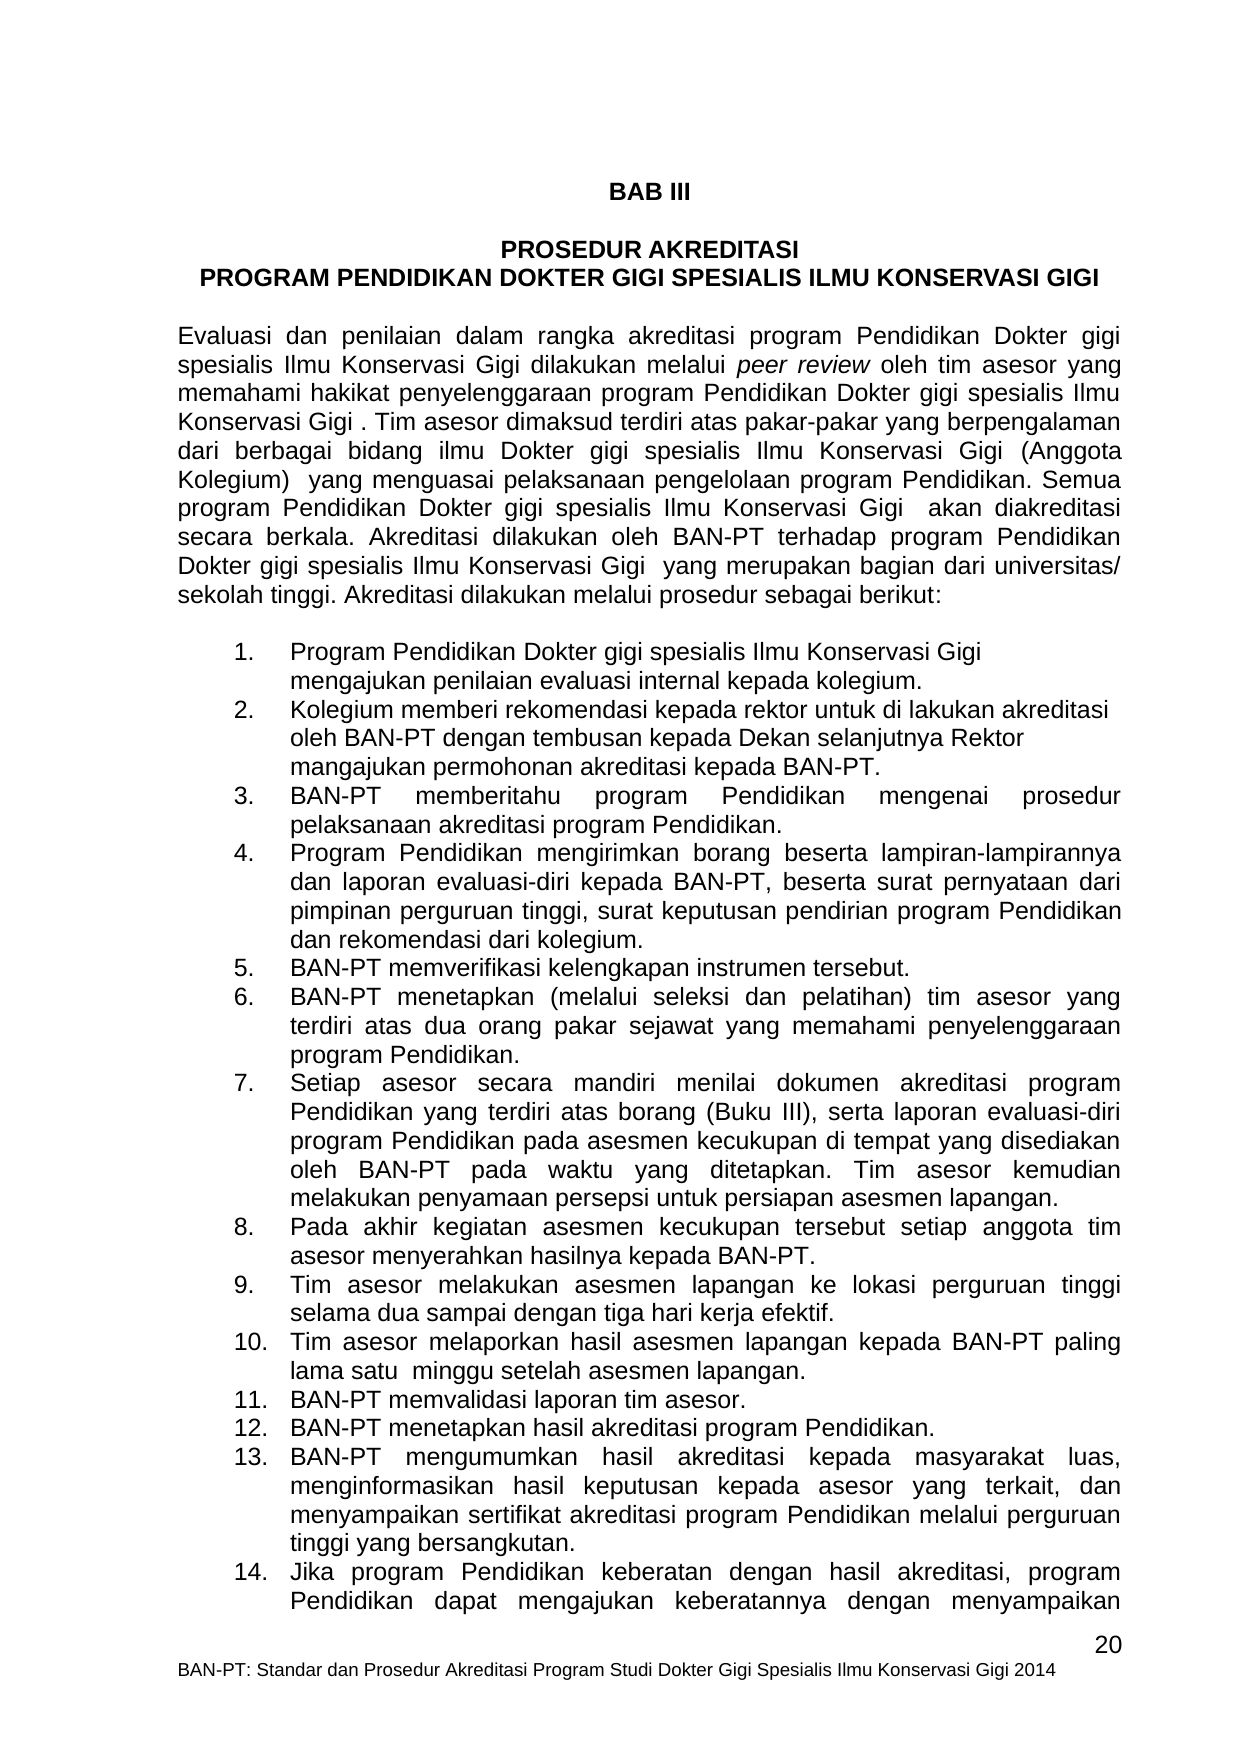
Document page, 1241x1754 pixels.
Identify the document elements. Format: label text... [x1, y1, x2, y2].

subtitle PROSEDUR AKREDITASI [177, 235, 1122, 263]
text Evaluasi dan penilaian dalam rangka akreditasi program Pendidikan Dokter gigi spesialis Ilmu Konservasi Gigi dilakukan melalui peer review oleh tim asesor yang memahami hakikat penyelenggaraan program Pendidikan Dokter gigi spesialis Ilmu Konservasi Gigi . Tim asesor dimaksud terdiri atas pakar-pakar yang berpengalaman dari berbagai bidang ilmu Dokter gigi spesialis Ilmu Konservasi Gigi (Anggota Kolegium) yang menguasai pelaksanaan pengelolaan program Pendidikan. Semua program Pendidikan Dokter gigi spesialis Ilmu Konservasi Gigi akan diakreditasi secara berkala. Akreditasi dilakukan oleh BAN-PT terhadap program Pendidikan Dokter gigi spesialis Ilmu Konservasi Gigi yang merupakan bagian dari universitas/ sekolah tinggi. Akreditasi dilakukan melalui prosedur sebagai berikut: [177, 321, 1122, 608]
list Tim asesor melakukan asesmen lapangan ke lokasi perguruan tinggi selama dua sampai dengan tiga hari kerja efektif. [233, 1270, 1122, 1327]
list Setiap asesor secara mandiri menilai dokumen akreditasi program Pendidikan yang terdiri atas borang (Buku III), serta laporan evaluasi-diri program Pendidikan pada asesmen kecukupan di tempat yang disediakan oleh BAN-PT pada waktu yang ditetapkan. Tim asesor kemudian melakukan penyamaan persepsi untuk persiapan asesmen lapangan. [233, 1068, 1122, 1212]
subtitle BAB III [177, 177, 1122, 206]
list Program Pendidikan Dokter gigi spesialis Ilmu Konservasi Gigi mengajukan penilaian evaluasi internal kepada kolegium. [233, 637, 1122, 695]
list BAN-PT memberitahu program Pendidikan mengenai prosedur pelaksanaan akreditasi program Pendidikan. [233, 781, 1122, 838]
subtitle PROGRAM PENDIDIKAN DOKTER GIGI SPESIALIS ILMU KONSERVASI GIGI [177, 263, 1122, 292]
list BAN-PT menetapkan (melalui seleksi dan pelatihan) tim asesor yang terdiri atas dua orang pakar sejawat yang memahami penyelenggaraan program Pendidikan. [233, 982, 1122, 1068]
list Program Pendidikan mengirimkan borang beserta lampiran-lampirannya dan laporan evaluasi-diri kepada BAN-PT, beserta surat pernyataan dari pimpinan perguruan tinggi, surat keputusan pendirian program Pendidikan dan rekomendasi dari kolegium. [233, 838, 1122, 953]
list BAN-PT memvalidasi laporan tim asesor. [233, 1385, 1122, 1413]
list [233, 1557, 1122, 1615]
list Pada akhir kegiatan asesmen kecukupan tersebut setiap anggota tim asesor menyerahkan hasilnya kepada BAN-PT. [233, 1212, 1122, 1270]
list BAN-PT menetapkan hasil akreditasi program Pendidikan. [233, 1413, 1122, 1442]
list BAN-PT mengumumkan hasil akreditasi kepada masyarakat luas, menginformasikan hasil keputusan kepada asesor yang terkait, dan menyampaikan sertifikat akreditasi program Pendidikan melalui perguruan tinggi yang bersangkutan. [233, 1442, 1122, 1557]
list Kolegium memberi rekomendasi kepada rektor untuk di lakukan akreditasi oleh BAN-PT dengan tembusan kepada Dekan selanjutnya Rektor mangajukan permohonan akreditasi kepada BAN-PT. [233, 695, 1122, 781]
list BAN-PT memverifikasi kelengkapan instrumen tersebut. [233, 953, 1122, 982]
list Tim asesor melaporkan hasil asesmen lapangan kepada BAN-PT paling lama satu minggu setelah asesmen lapangan. [233, 1327, 1122, 1385]
